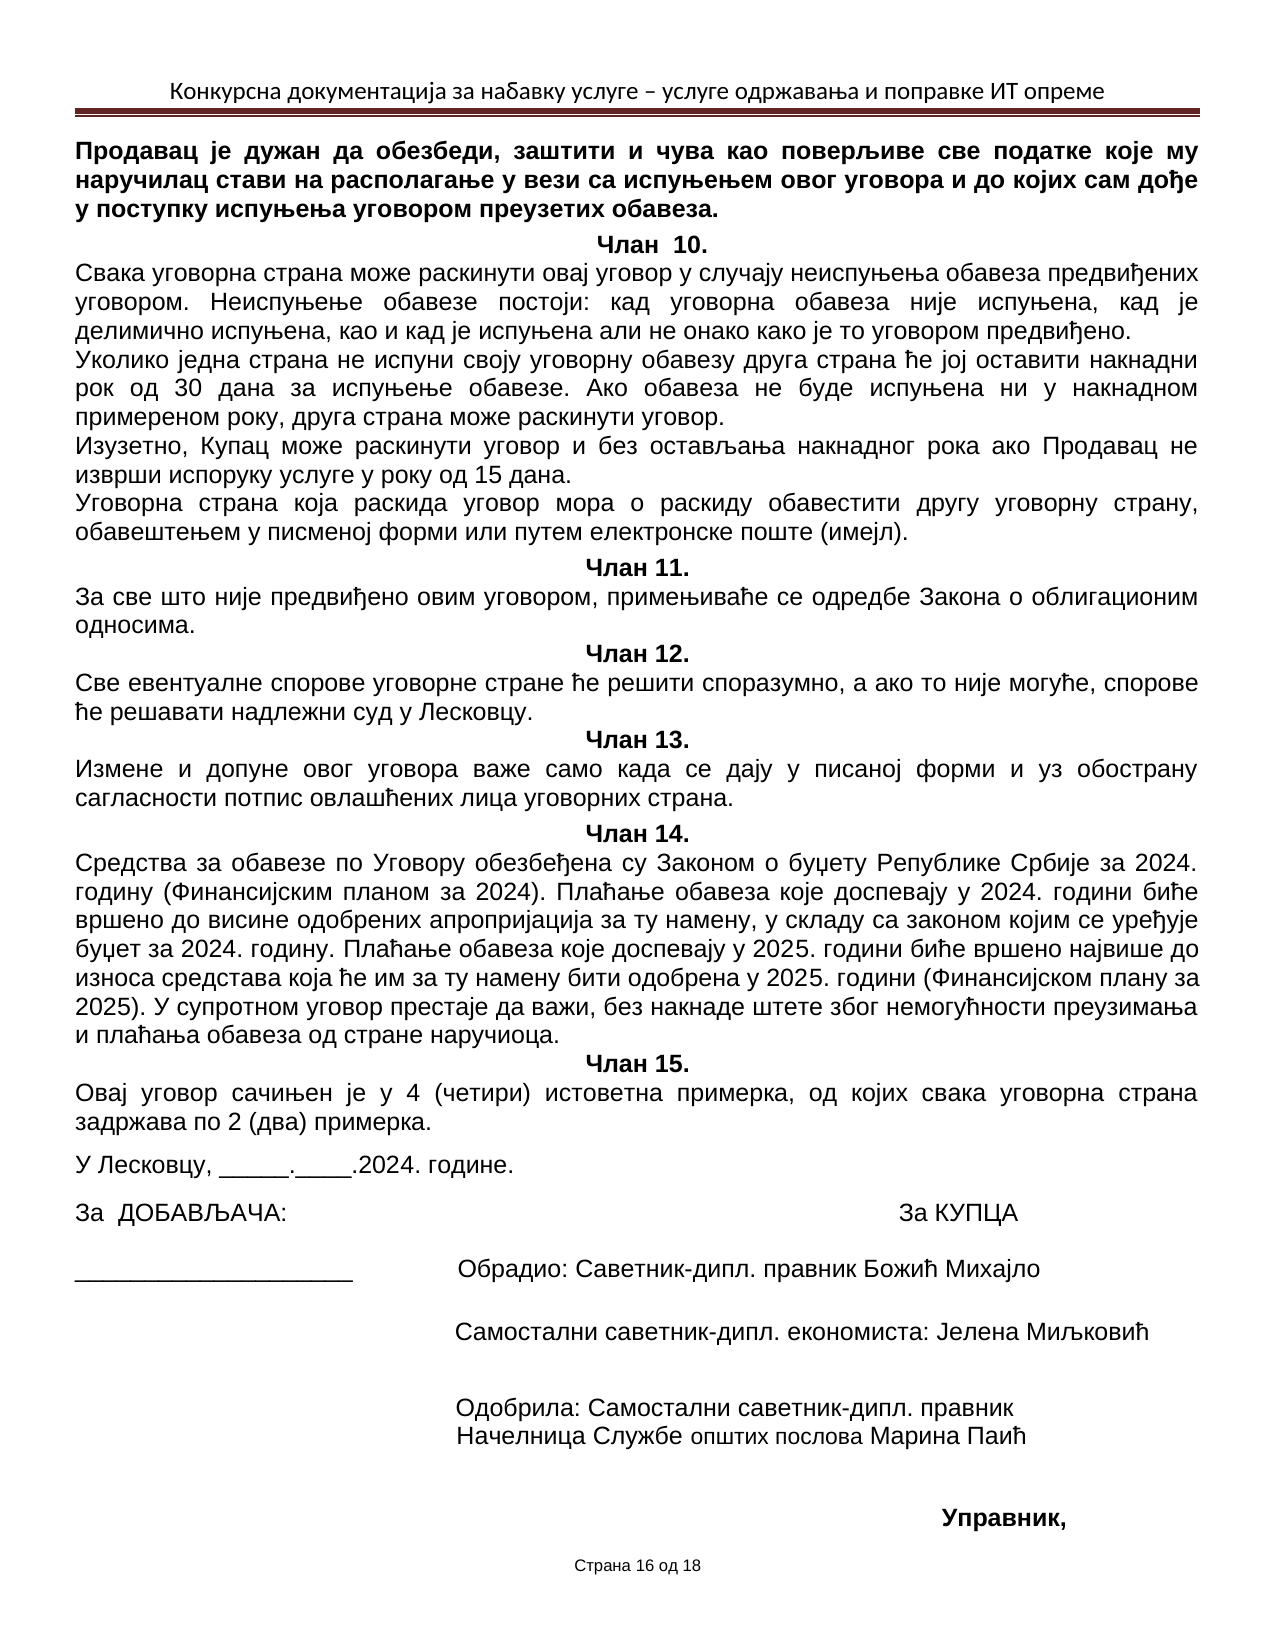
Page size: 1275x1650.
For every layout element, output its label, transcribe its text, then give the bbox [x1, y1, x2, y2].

text Члан 14. [75, 819, 1200, 848]
text Измене и допуне овог уговора важе само када се дају у писаној форми и уз обострану сагласности потпис овлашћених лица уговорних страна. [75, 754, 1200, 812]
text Овај уговор сачињен је у 4 (четири) истоветна примерка, од којих свака уговорна страна задржава по 2 (два) примерка. [75, 1078, 1200, 1135]
text У Лесковцу, _____.____.2024. године. [75, 1149, 1200, 1178]
text Све евентуалне спорове уговорне стране ће решити споразумно, а ако то није могуће, спорове ће решавати надлежни суд у Лесковцу. [75, 668, 1200, 726]
text За све што није предвиђено овим уговором, примењиваће се одредбе Закона о облигационим односима. [75, 582, 1200, 639]
text За ДОБАВЉАЧА: За КУПЦА [75, 1197, 1200, 1226]
text Члан 10. [442, 229, 1200, 258]
text Изузетно, Купац може раскинути уговор и без остављања накнадног рока ако Продавац не изврши испоруку услуге у року од 15 дана. [75, 431, 1200, 488]
text Продавац је дужан да обезбеди, заштити и чува као поверљиве све податке које му наручилац стави на располагање у вези са испуњењем овог уговора и до којих сам дође у поступку испуњења уговором преузетих обавеза. [75, 136, 1200, 222]
text ____________________ Обрадио: Саветник-дипл. правник Божић Михајло [75, 1226, 1200, 1283]
text Члан 15. [75, 1049, 1200, 1078]
text Члан 11. [75, 553, 1200, 582]
text Самостални саветник-дипл. економиста: Јелена Миљковић [37, 1317, 1200, 1345]
text Управник, [75, 1503, 1200, 1532]
text Уколико једна страна не испуни своју уговорну обавезу друга страна ће јој оставити накнадни рок од 30 дана за испуњење обавезе. Ако обавеза не буде испуњена ни у накнадном примереном року, друга страна може раскинути уговор. [75, 344, 1200, 431]
text Свака уговорна страна може раскинути овај уговор у случају неиспуњења обавеза предвиђених уговором. Неиспуњење обавезе постоји: кад уговорна обавеза није испуњена, кад је делимично испуњена, као и кад је испуњена али не онако како је то уговором предвиђено. [75, 258, 1200, 344]
text Члан 12. [75, 639, 1200, 668]
text Члан 13. [75, 726, 1200, 754]
text Уговорна страна која раскида уговор мора о раскиду обавестити другу уговорну страну, обавештењем у писменој форми или путем електронске поште (имејл). [75, 488, 1200, 546]
text Начелница Службе општих послова Марина Паић [75, 1421, 1200, 1450]
text Средства за обавезе по Уговору обезбеђена су Законом о буџету Републике Србије за 2024. годину (Финансијским планом за 2024). Плаћање обавеза које доспевају у 2024. години биће вршено до висине одобрених апропријација за ту намену, у складу са законом којим се уређује буџет за 2024. годину. Плаћање обавеза које доспевају у 2025. години биће вршено највише до износа средстава која ће им за ту намену бити одобрена у 2025. години (Финансијском плану за 2025). У супротном уговор престаје да важи, без накнаде штете због немогућности преузимања и плаћања обавеза од стране наручиоца. [75, 848, 1200, 1049]
text Одобрила: Самостални саветник-дипл. правник [75, 1392, 1200, 1421]
